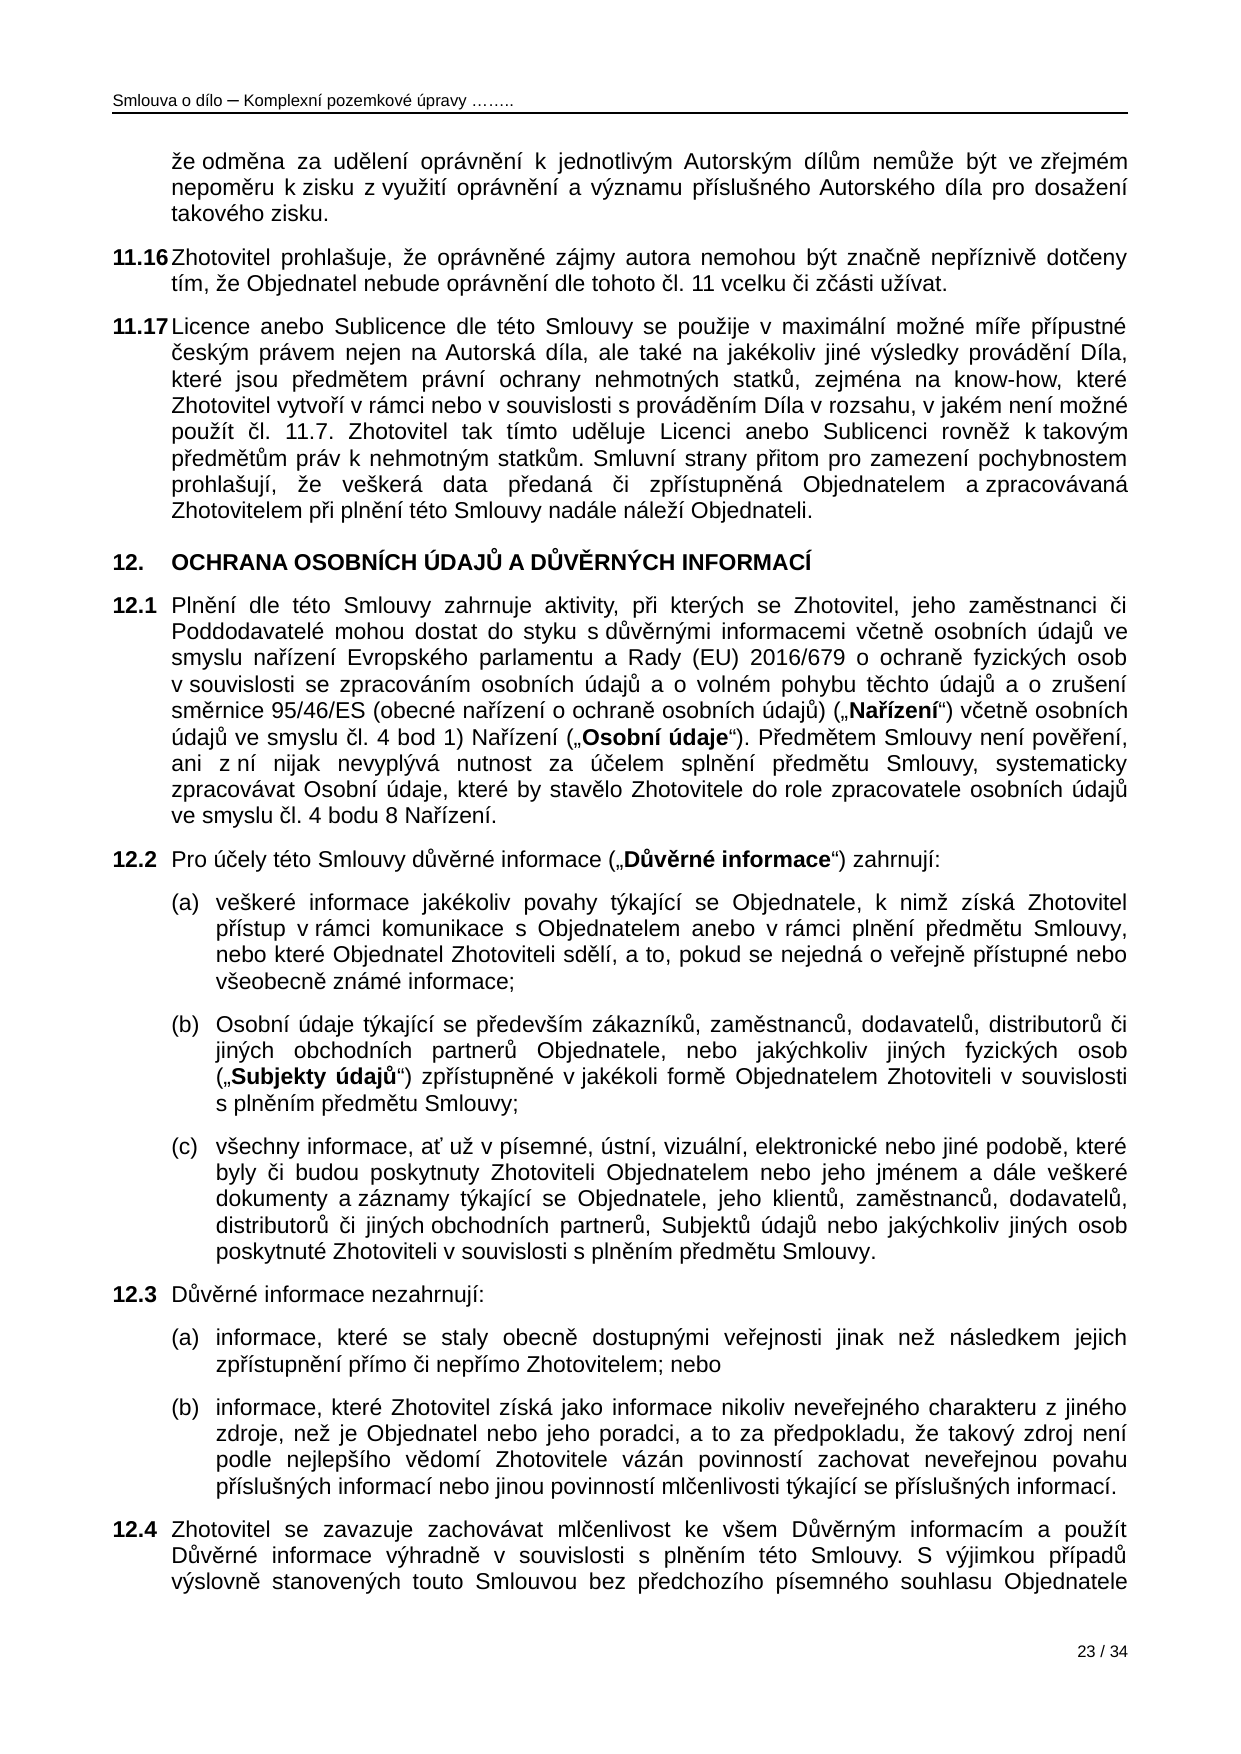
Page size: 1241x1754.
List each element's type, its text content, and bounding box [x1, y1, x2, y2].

text Ochrana osobních údajů a Důvěrných informací [112, 549, 1128, 575]
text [112, 1516, 1128, 1595]
text Osobní údaje týkající se především zákazníků, zaměstnanců, dodavatelů, distributorů či jiných obchodních partnerů Objednatele, nebo jakýchkoliv jiných fyzických osob („Subjekty údajů“) zpřístupněné v jakékoli formě Objednatelem Zhotoviteli v souvislosti s plněním předmětu Smlouvy; [171, 1011, 1128, 1116]
text Důvěrné informace nezahrnují: [112, 1281, 1128, 1307]
text Pro účely této Smlouvy důvěrné informace („Důvěrné informace“) zahrnují: [112, 846, 1128, 872]
list veškeré informace jakékoliv povahy týkající se Objednatele, k nimž získá Zhotovitel přístup v rámci komunikace s Objednatelem anebo v rámci plnění předmětu Smlouvy, nebo které Objednatel Zhotoviteli sdělí, a to, pokud se nejedná o veřejně přístupné nebo všeobecně známé informace; [171, 888, 1128, 994]
text Licence anebo Sublicence dle této Smlouvy se použije v maximální možné míře přípustné českým právem nejen na Autorská díla, ale také na jakékoliv jiné výsledky provádění Díla, které jsou předmětem právní ochrany nehmotných statků, zejména na know-how, které Zhotovitel vytvoří v rámci nebo v souvislosti s prováděním Díla v rozsahu, v jakém není možné použít čl. 11.7. Zhotovitel tak tímto uděluje Licenci anebo Sublicenci rovněž k takovým předmětům práv k nehmotným statkům. Smluvní strany přitom pro zamezení pochybnostem prohlašují, že veškerá data předaná či zpřístupněná Objednatelem a zpracovávaná Zhotovitelem při plnění této Smlouvy nadále náleží Objednateli. [112, 313, 1128, 524]
text všechny informace, ať už v písemné, ústní, vizuální, elektronické nebo jiné podobě, které byly či budou poskytnuty Zhotoviteli Objednatelem nebo jeho jménem a dále veškeré dokumenty a záznamy týkající se Objednatele, jeho klientů, zaměstnanců, dodavatelů, distributorů či jiných obchodních partnerů, Subjektů údajů nebo jakýchkoliv jiných osob poskytnuté Zhotoviteli v souvislosti s plněním předmětu Smlouvy. [171, 1133, 1128, 1264]
text Plnění dle této Smlouvy zahrnuje aktivity, při kterých se Zhotovitel, jeho zaměstnanci či Poddodavatelé mohou dostat do styku s důvěrnými informacemi včetně osobních údajů ve smyslu nařízení Evropského parlamentu a Rady (EU) 2016/679 o ochraně fyzických osob v souvislosti se zpracováním osobních údajů a o volném pohybu těchto údajů a o zrušení směrnice 95/46/ES (obecné nařízení o ochraně osobních údajů) („Nařízení“) včetně osobních údajů ve smyslu čl. 4 bod 1) Nařízení („Osobní údaje“). Předmětem Smlouvy není pověření, ani z ní nijak nevyplývá nutnost za účelem splnění předmětu Smlouvy, systematicky zpracovávat Osobní údaje, které by stavělo Zhotovitele do role zpracovatele osobních údajů ve smyslu čl. 4 bodu 8 Nařízení. [112, 592, 1128, 829]
list informace, které se staly obecně dostupnými veřejnosti jinak než následkem jejich zpřístupnění přímo či nepřímo Zhotovitelem; nebo [171, 1324, 1128, 1377]
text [112, 148, 1128, 227]
text Zhotovitel prohlašuje, že oprávněné zájmy autora nemohou být značně nepříznivě dotčeny tím, že Objednatel nebude oprávnění dle tohoto čl. 11 vcelku či zčásti užívat. [112, 243, 1128, 296]
list informace, které Zhotovitel získá jako informace nikoliv neveřejného charakteru z jiného zdroje, než je Objednatel nebo jeho poradci, a to za předpokladu, že takový zdroj není podle nejlepšího vědomí Zhotovitele vázán povinností zachovat neveřejnou povahu příslušných informací nebo jinou povinností mlčenlivosti týkající se příslušných informací. [171, 1393, 1128, 1499]
